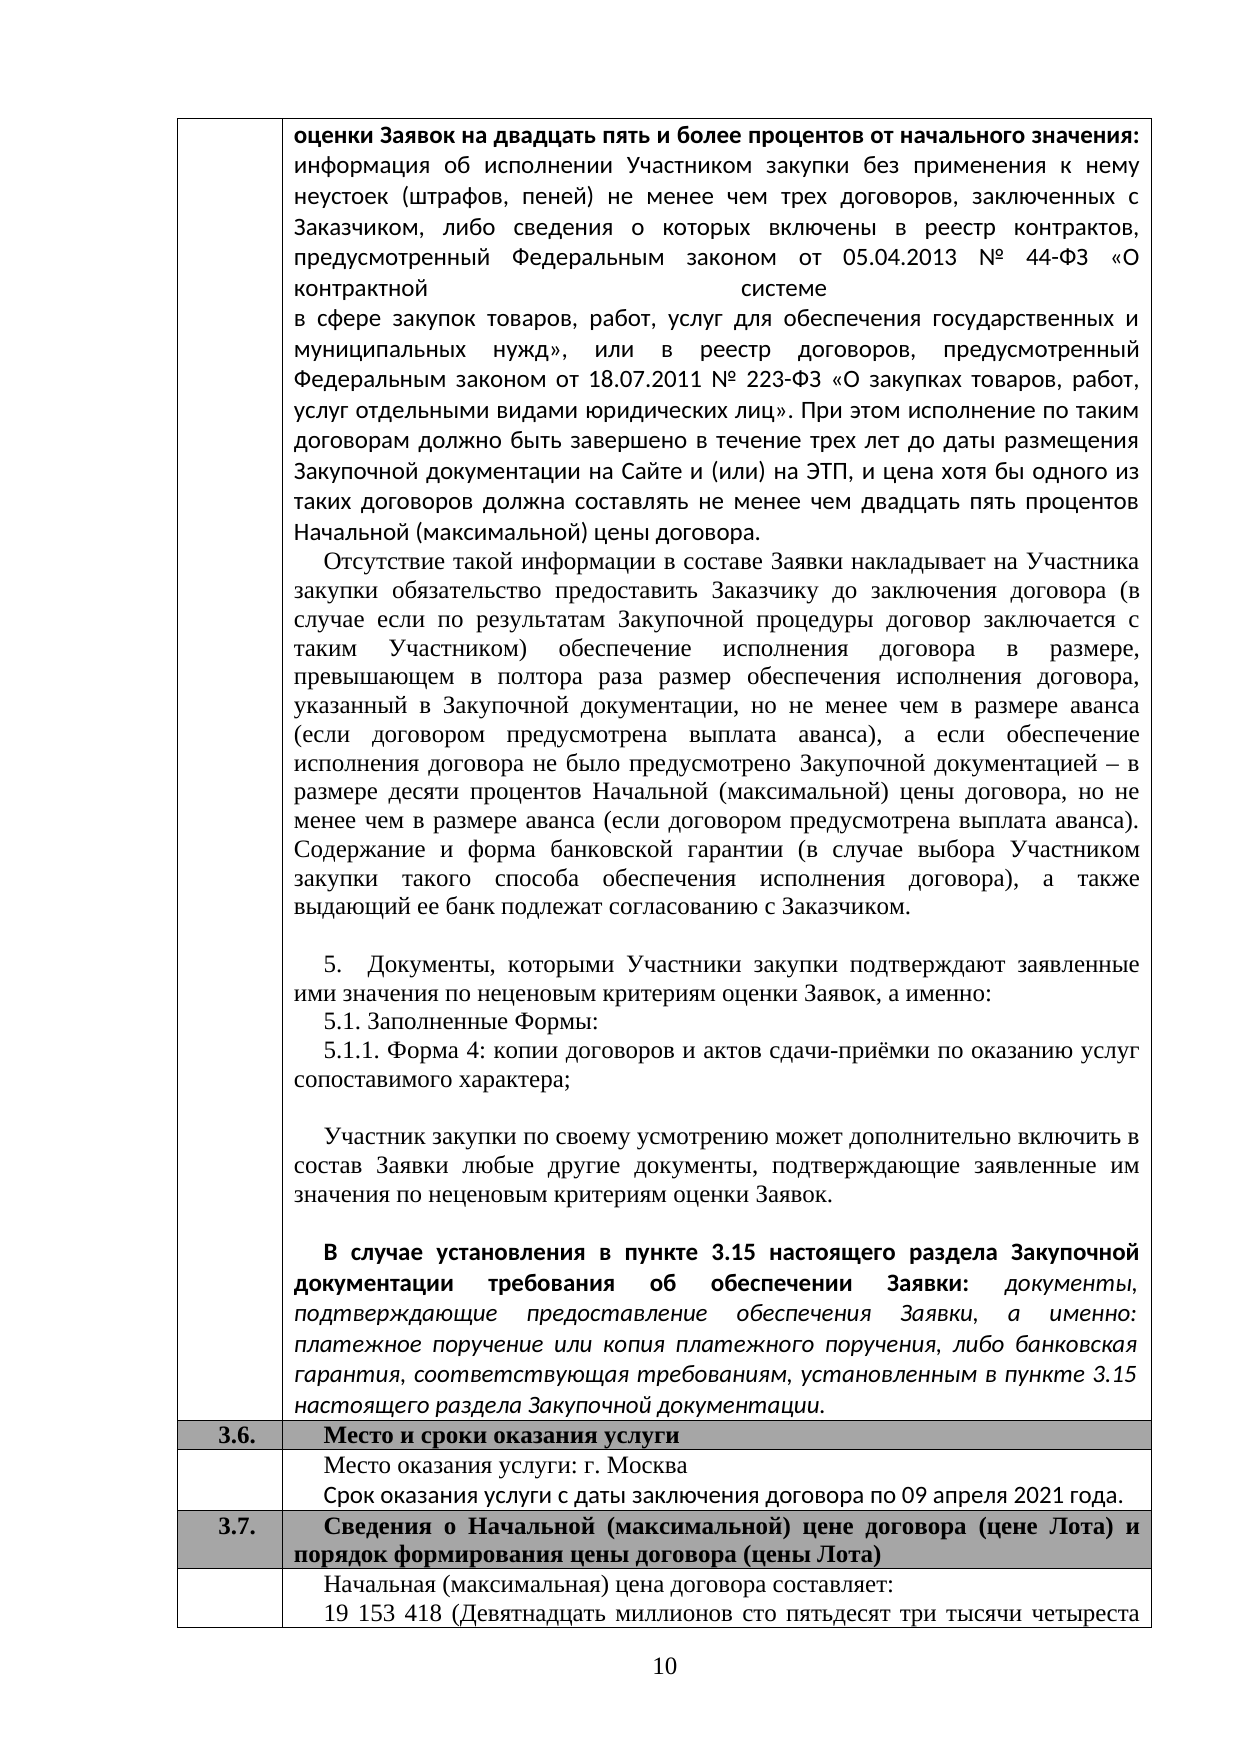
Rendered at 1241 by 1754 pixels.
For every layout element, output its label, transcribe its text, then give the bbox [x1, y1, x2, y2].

table_cell Место и сроки оказания услуги [283, 1421, 1151, 1449]
table_cell Сведения о Начальной (максимальной) цене договора (цене Лота) и порядок формирования цены договора (цены Лота) [283, 1511, 1151, 1568]
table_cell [283, 1569, 1151, 1627]
table_cell [178, 1569, 282, 1627]
table_cell [178, 1450, 282, 1510]
table_cell [178, 119, 282, 1419]
table_cell Место оказания услуги: г. Москва Срок оказания услуги с даты заключения договора по 09 апреля 2021 года. [283, 1450, 1151, 1510]
table_cell 3.6. [178, 1421, 282, 1449]
table_cell 3.7. [178, 1511, 282, 1568]
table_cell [283, 119, 1151, 1419]
